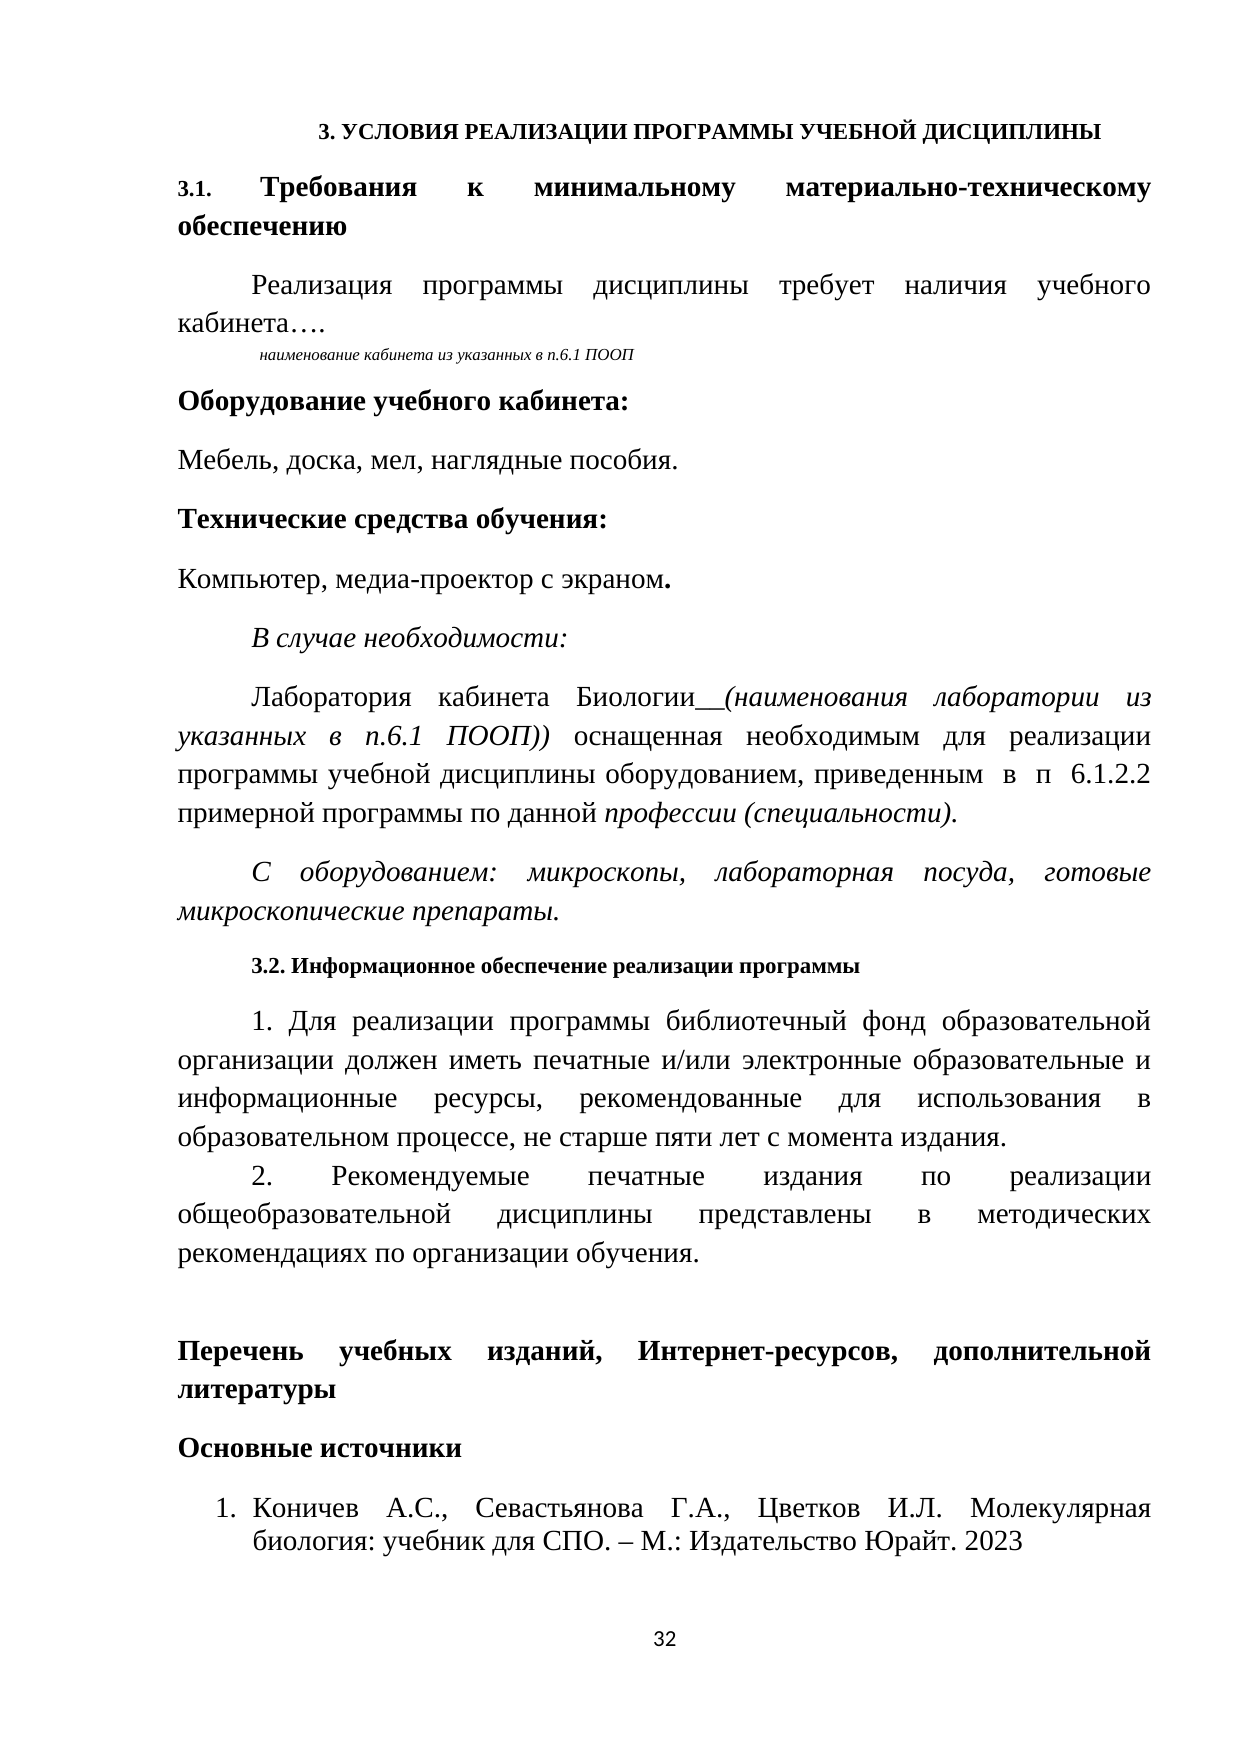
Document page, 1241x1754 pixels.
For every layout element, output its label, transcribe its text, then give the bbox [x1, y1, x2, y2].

text Лаборатория кабинета Биологии__(наименования лаборатории из указанных в п.6.1 ПООП)) оснащенная необходимым для реализации программы учебной дисциплины оборудованием, приведенным в п 6.1.2.2 примерной программы по данной профессии (специальности). [177, 679, 1152, 829]
text 1. Для реализации программы библиотечный фонд образовательной организации должен иметь печатные и/или электронные образовательные и информационные ресурсы, рекомендованные для использования в образовательном процессе, не старше пяти лет с момента издания. [177, 1003, 1152, 1153]
text Основные источники [177, 1431, 1152, 1464]
list Коничев А.С., Севастьянова Г.А., Цветков И.Л. Молекулярная биология: учебник для СПО. – М.: Издательство Юрайт. 2023 [215, 1490, 1152, 1557]
text наименование кабинета из указанных в п.6.1 ПООП [177, 344, 1152, 378]
text Реализация программы дисциплины требует наличия учебного кабинета…. [177, 267, 1152, 339]
text Технические средства обучения: [177, 501, 1152, 535]
text Перечень учебных изданий, Интернет-ресурсов, дополнительной литературы [177, 1333, 1152, 1405]
text 3.2. Информационное обеспечение реализации программы [177, 952, 1152, 979]
text 3. УСЛОВИЯ РЕАЛИЗАЦИИ ПРОГРАММЫ УЧЕБНОЙ ДИСЦИПЛИНЫ [318, 118, 1152, 144]
text 2. Рекомендуемые печатные издания по реализации общеобразовательной дисциплины представлены в методических рекомендациях по организации обучения. [177, 1158, 1152, 1268]
text В случае необходимости: [177, 620, 1152, 654]
text Мебель, доска, мел, наглядные пособия. [177, 442, 1152, 476]
text С оборудованием: микроскопы, лабораторная посуда, готовые микроскопические препараты. [177, 854, 1152, 927]
text 3.1. Требования к минимальному материально-техническому обеспечению [177, 169, 1152, 241]
text Компьютер, медиа-проектор с экраном. [177, 561, 1152, 594]
text Оборудование учебного кабинета: [177, 383, 1152, 416]
